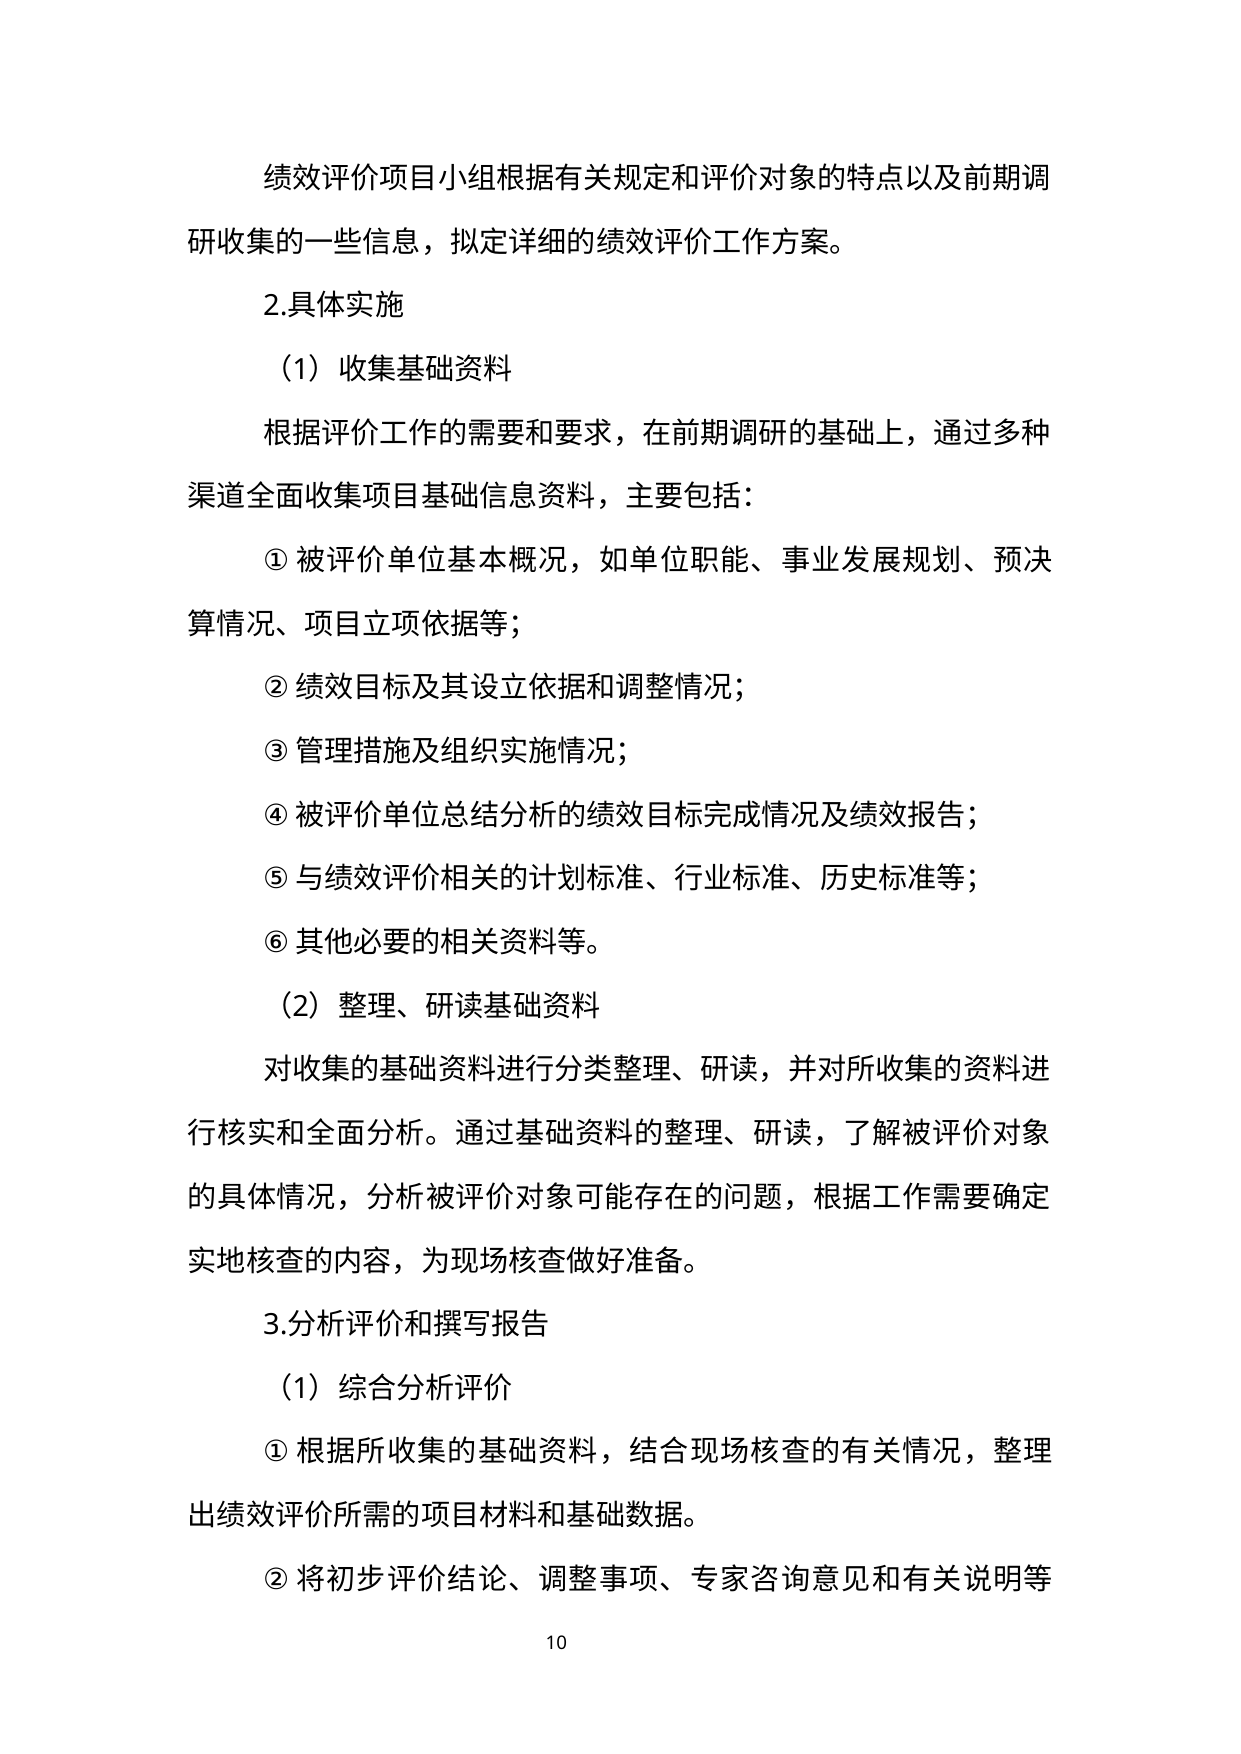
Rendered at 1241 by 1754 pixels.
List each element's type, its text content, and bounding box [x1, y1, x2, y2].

title （1）收集基础资料 [187, 346, 1053, 388]
title ①被评价单位基本概况，如单位职能、事业发展规划、预决算情况、项目立项依据等； [187, 537, 1053, 643]
title ⑥其他必要的相关资料等。 [187, 918, 1053, 961]
title 根据评价工作的需要和要求，在前期调研的基础上，通过多种渠道全面收集项目基础信息资料，主要包括： [187, 409, 1053, 515]
title （1）综合分析评价 [187, 1364, 1053, 1407]
title （2）整理、研读基础资料 [187, 982, 1053, 1025]
title 绩效评价项目小组根据有关规定和评价对象的特点以及前期调研收集的一些信息，拟定详细的绩效评价工作方案。 [187, 154, 1053, 261]
title 对收集的基础资料进行分类整理、研读，并对所收集的资料进行核实和全面分析。通过基础资料的整理、研读，了解被评价对象的具体情况，分析被评价对象可能存在的问题，根据工作需要确定实地核查的内容，为现场核查做好准备。 [187, 1046, 1053, 1279]
title ③管理措施及组织实施情况； [187, 728, 1053, 770]
title ④被评价单位总结分析的绩效目标完成情况及绩效报告； [187, 791, 1053, 834]
title ①根据所收集的基础资料，结合现场核查的有关情况，整理出绩效评价所需的项目材料和基础数据。 [187, 1428, 1053, 1534]
title 2.具体实施 [187, 282, 1053, 324]
title ⑤与绩效评价相关的计划标准、行业标准、历史标准等； [187, 855, 1053, 897]
title 3.分析评价和撰写报告 [187, 1301, 1053, 1343]
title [187, 1555, 1053, 1598]
title ②绩效目标及其设立依据和调整情况； [187, 664, 1053, 706]
